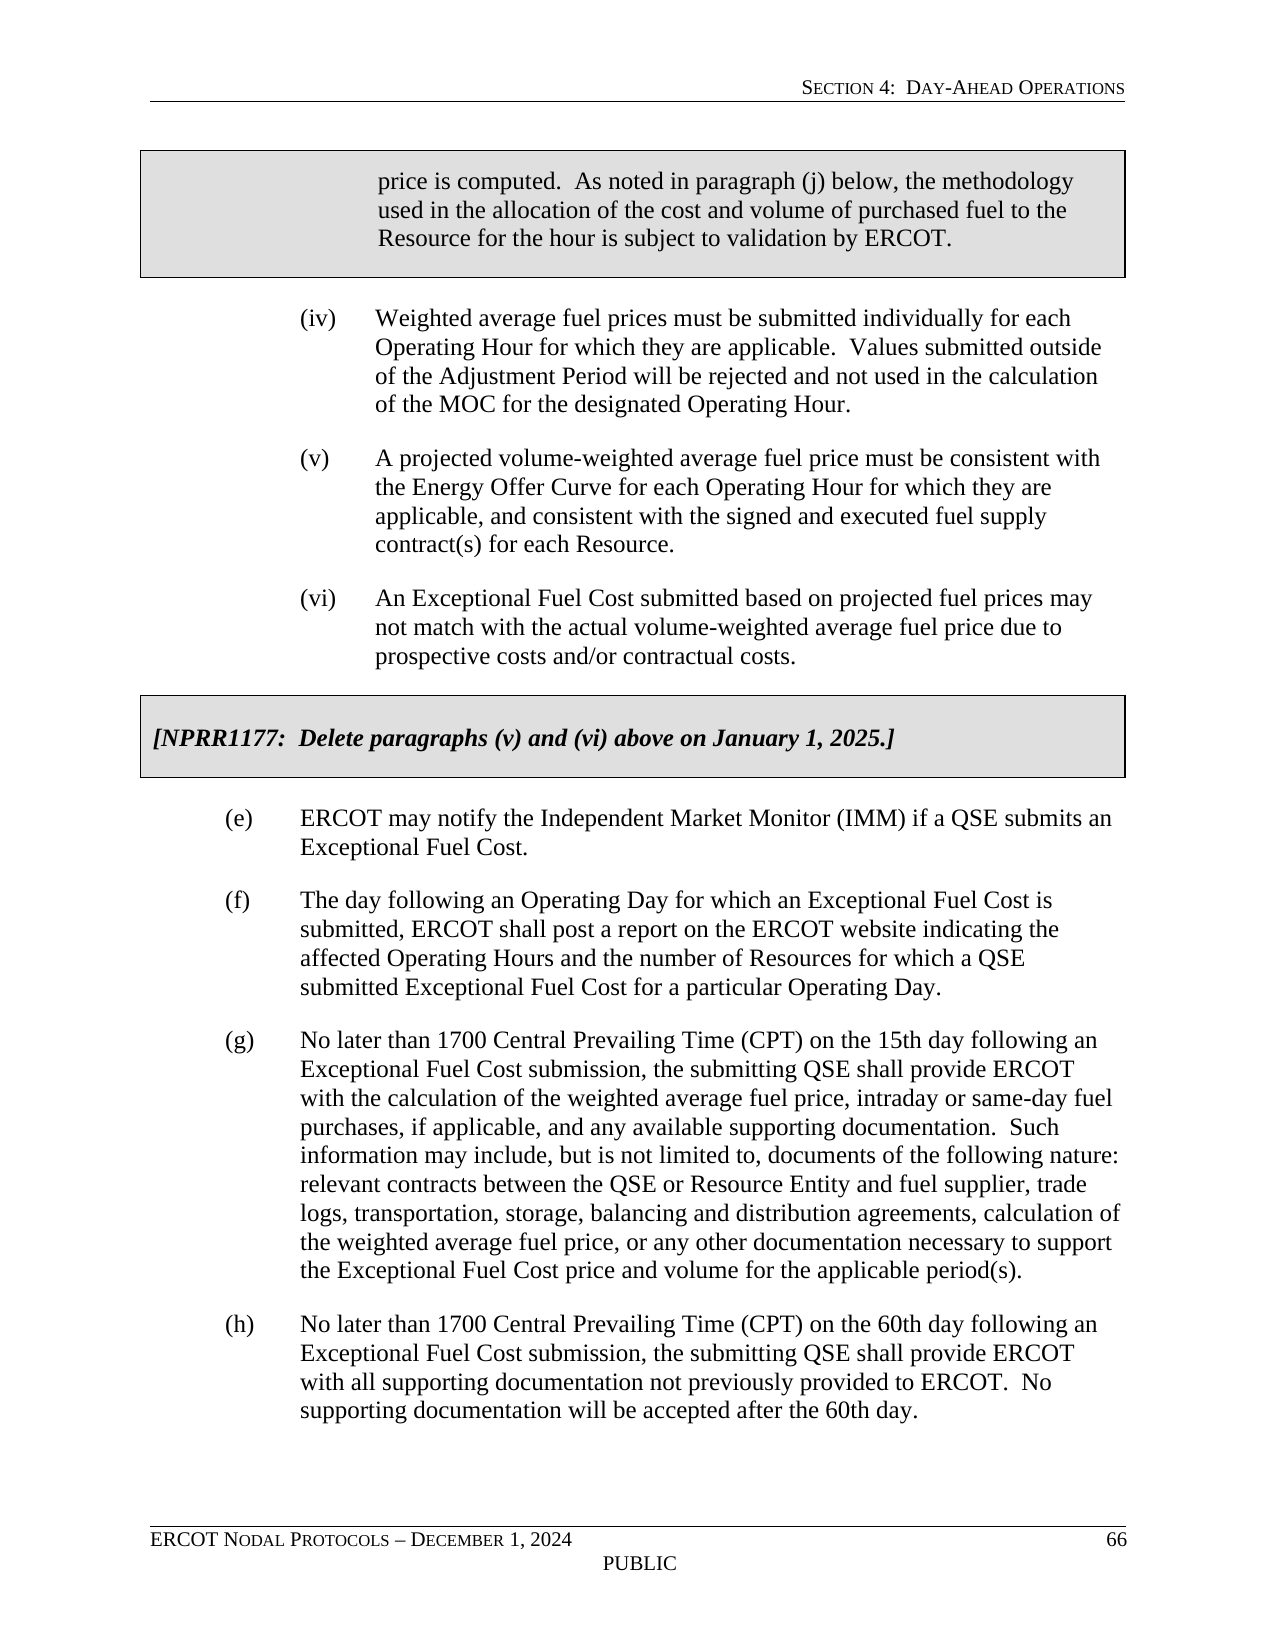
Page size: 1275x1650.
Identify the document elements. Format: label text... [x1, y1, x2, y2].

table_header [NPRR1177: Delete paragraphs (v) and (vi) above on January 1, 2025.] [141, 696, 1124, 777]
text (iv) Weighted average fuel prices must be submitted individually for each Operating Hour for which they are applicable. Values submitted outside of the Adjustment Period will be rejected and not used in the calculation of the MOC for the designated Operating Hour. [300, 303, 1125, 418]
text (g) No later than 1700 Central Prevailing Time (CPT) on the 15th day following an Exceptional Fuel Cost submission, the submitting QSE shall provide ERCOT with the calculation of the weighted average fuel price, intraday or same-day fuel purchases, if applicable, and any available supporting documentation. Such information may include, but is not limited to, documents of the following nature: relevant contracts between the QSE or Resource Entity and fuel supplier, trade logs, transportation, storage, balancing and distribution agreements, calculation of the weighted average fuel price, or any other documentation necessary to support the Exceptional Fuel Cost price and volume for the applicable period(s). [225, 1025, 1125, 1284]
text (h) No later than 1700 Central Prevailing Time (CPT) on the 60th day following an Exceptional Fuel Cost submission, the submitting QSE shall provide ERCOT with all supporting documentation not previously provided to ERCOT. No supporting documentation will be accepted after the 60th day. [225, 1309, 1125, 1424]
text (e) ERCOT may notify the Independent Market Monitor (IMM) if a QSE submits an Exceptional Fuel Cost. [225, 803, 1125, 860]
text (f) The day following an Operating Day for which an Exceptional Fuel Cost is submitted, ERCOT shall post a report on the ERCOT website indicating the affected Operating Hours and the number of Resources for which a QSE submitted Exceptional Fuel Cost for a particular Operating Day. [225, 885, 1125, 1000]
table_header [141, 151, 1124, 277]
text (vi) An Exceptional Fuel Cost submitted based on projected fuel prices may not match with the actual volume-weighted average fuel price due to prospective costs and/or contractual costs. [300, 583, 1125, 669]
text (v) A projected volume-weighted average fuel price must be consistent with the Energy Offer Curve for each Operating Hour for which they are applicable, and consistent with the signed and executed fuel supply contract(s) for each Resource. [300, 443, 1125, 558]
